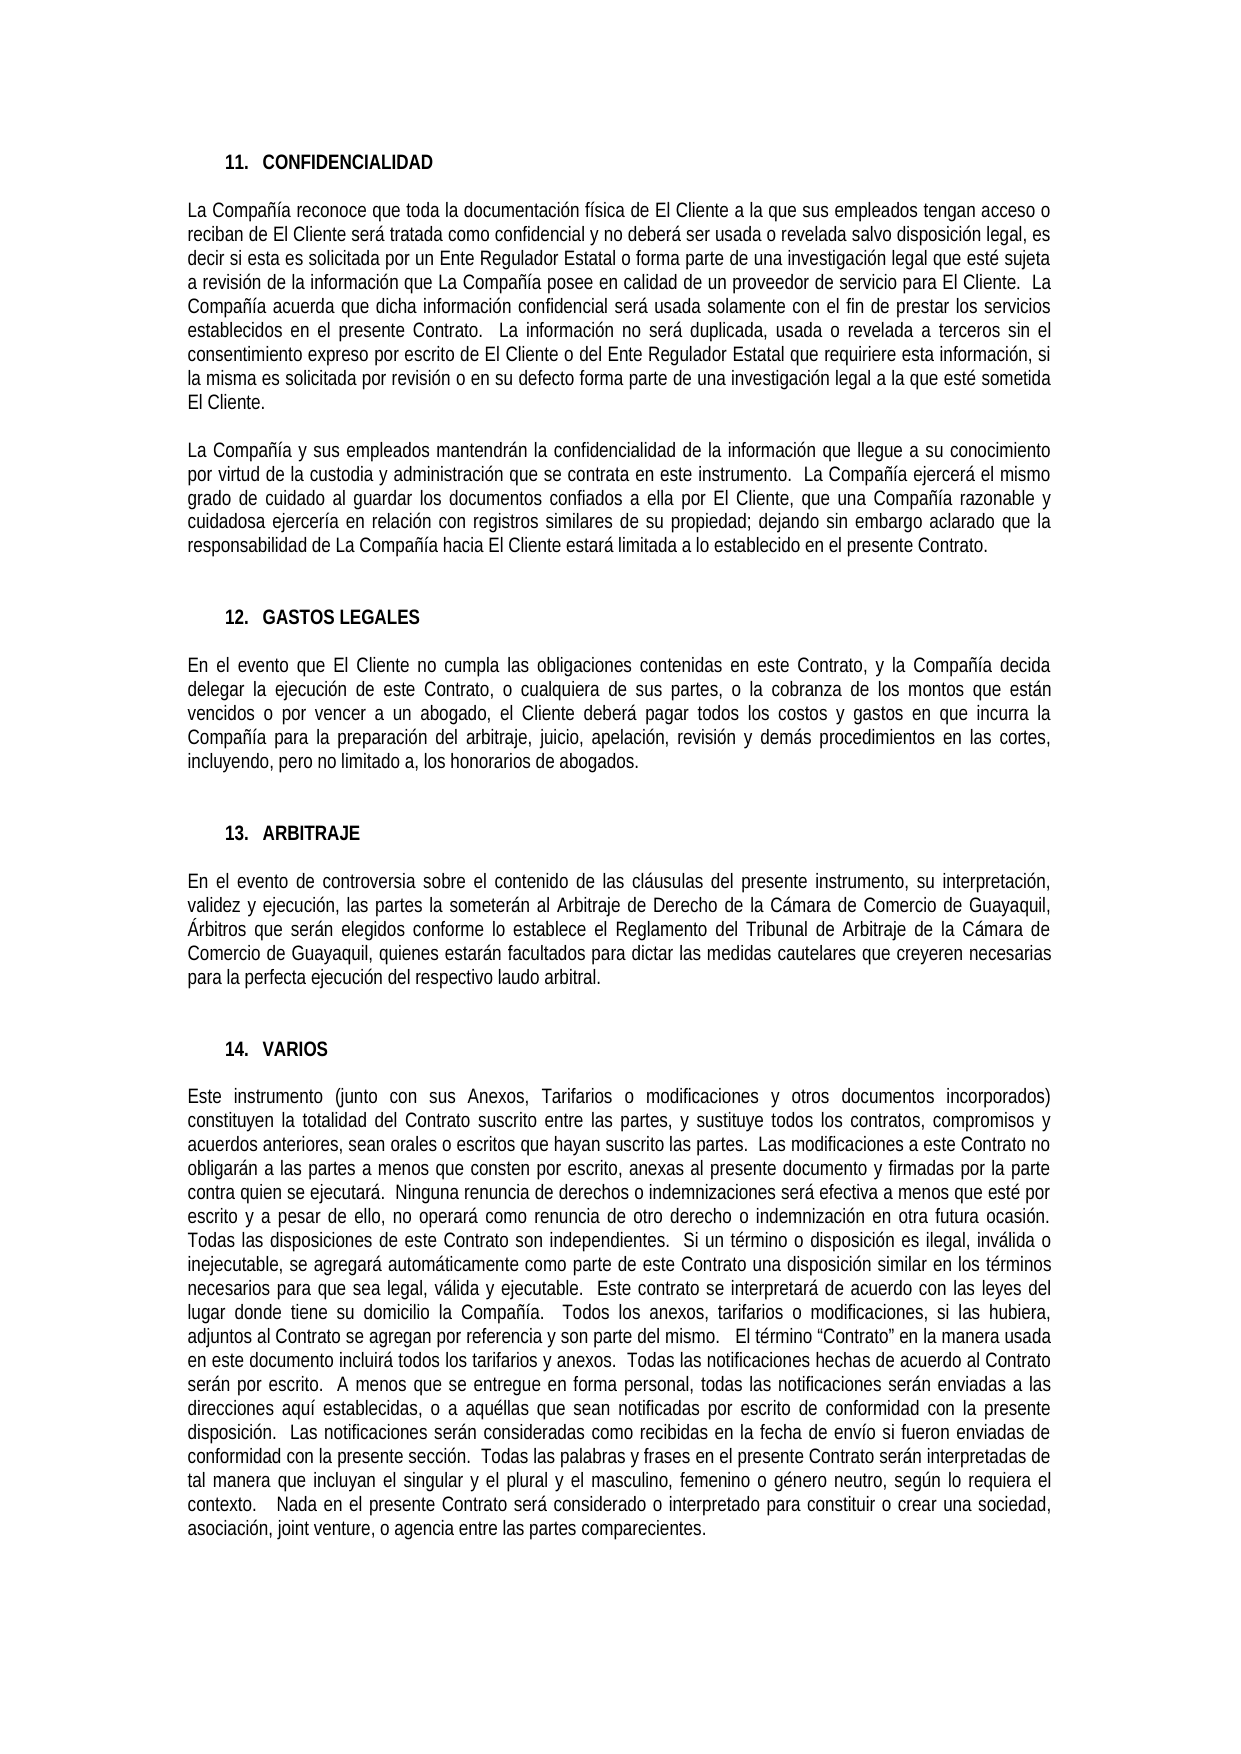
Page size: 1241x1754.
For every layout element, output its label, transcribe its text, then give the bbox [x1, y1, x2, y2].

text Este instrumento (junto con sus Anexos, Tarifarios o modificaciones y otros documentos incorporados) constituyen la totalidad del Contrato suscrito entre las partes, y sustituye todos los contratos, compromisos y acuerdos anteriores, sean orales o escritos que hayan suscrito las partes. Las modificaciones a este Contrato no obligarán a las partes a menos que consten por escrito, anexas al presente documento y firmadas por la parte contra quien se ejecutará. Ninguna renuncia de derechos o indemnizaciones será efectiva a menos que esté por escrito y a pesar de ello, no operará como renuncia de otro derecho o indemnización en otra futura ocasión. Todas las disposiciones de este Contrato son independientes. Si un término o disposición es ilegal, inválida o inejecutable, se agregará automáticamente como parte de este Contrato una disposición similar en los términos necesarios para que sea legal, válida y ejecutable. Este contrato se interpretará de acuerdo con las leyes del lugar donde tiene su domicilio la Compañía. Todos los anexos, tarifarios o modificaciones, si las hubiera, adjuntos al Contrato se agregan por referencia y son parte del mismo. El término “Contrato” en la manera usada en este documento incluirá todos los tarifarios y anexos. Todas las notificaciones hechas de acuerdo al Contrato serán por escrito. A menos que se entregue en forma personal, todas las notificaciones serán enviadas a las direcciones aquí establecidas, o a aquéllas que sean notificadas por escrito de conformidad con la presente disposición. Las notificaciones serán consideradas como recibidas en la fecha de envío si fueron enviadas de conformidad con la presente sección. Todas las palabras y frases en el presente Contrato serán interpretadas de tal manera que incluyan el singular y el plural y el masculino, femenino o género neutro, según lo requiera el contexto. Nada en el presente Contrato será considerado o interpretado para constituir o crear una sociedad, asociación, joint venture, o agencia entre las partes comparecientes. [187, 1084, 1053, 1539]
text En el evento de controversia sobre el contenido de las cláusulas del presente instrumento, su interpretación, validez y ejecución, las partes la someterán al Arbitraje de Derecho de la Cámara de Comercio de Guayaquil, Árbitros que serán elegidos conforme lo establece el Reglamento del Tribunal de Arbitraje de la Cámara de Comercio de Guayaquil, quienes estarán facultados para dictar las medidas cautelares que creyeren necesarias para la perfecta ejecución del respectivo laudo arbitral. [187, 869, 1053, 988]
text La Compañía reconoce que toda la documentación física de El Cliente a la que sus empleados tengan acceso o reciban de El Cliente será tratada como confidencial y no deberá ser usada o revelada salvo disposición legal, es decir si esta es solicitada por un Ente Regulador Estatal o forma parte de una investigación legal que esté sujeta a revisión de la información que La Compañía posee en calidad de un proveedor de servicio para El Cliente. La Compañía acuerda que dicha información confidencial será usada solamente con el fin de prestar los servicios establecidos en el presente Contrato. La información no será duplicada, usada o revelada a terceros sin el consentimiento expreso por escrito de El Cliente o del Ente Regulador Estatal que requiriere esta información, si la misma es solicitada por revisión o en su defecto forma parte de una investigación legal a la que esté sometida El Cliente. [187, 198, 1053, 413]
list GASTOS LEGALES [225, 605, 1053, 629]
list CONFIDENCIALIDAD [225, 150, 1053, 174]
text La Compañía y sus empleados mantendrán la confidencialidad de la información que llegue a su conocimiento por virtud de la custodia y administración que se contrata en este instrumento. La Compañía ejercerá el mismo grado de cuidado al guardar los documentos confiados a ella por El Cliente, que una Compañía razonable y cuidadosa ejercería en relación con registros similares de su propiedad; dejando sin embargo aclarado que la responsabilidad de La Compañía hacia El Cliente estará limitada a lo establecido en el presente Contrato. [187, 437, 1053, 557]
list VARIOS [225, 1036, 1053, 1060]
list ARBITRAJE [225, 821, 1053, 845]
text En el evento que El Cliente no cumpla las obligaciones contenidas en este Contrato, y la Compañía decida delegar la ejecución de este Contrato, o cualquiera de sus partes, o la cobranza de los montos que están vencidos o por vencer a un abogado, el Cliente deberá pagar todos los costos y gastos en que incurra la Compañía para la preparación del arbitraje, juicio, apelación, revisión y demás procedimientos en las cortes, incluyendo, pero no limitado a, los honorarios de abogados. [187, 653, 1053, 773]
